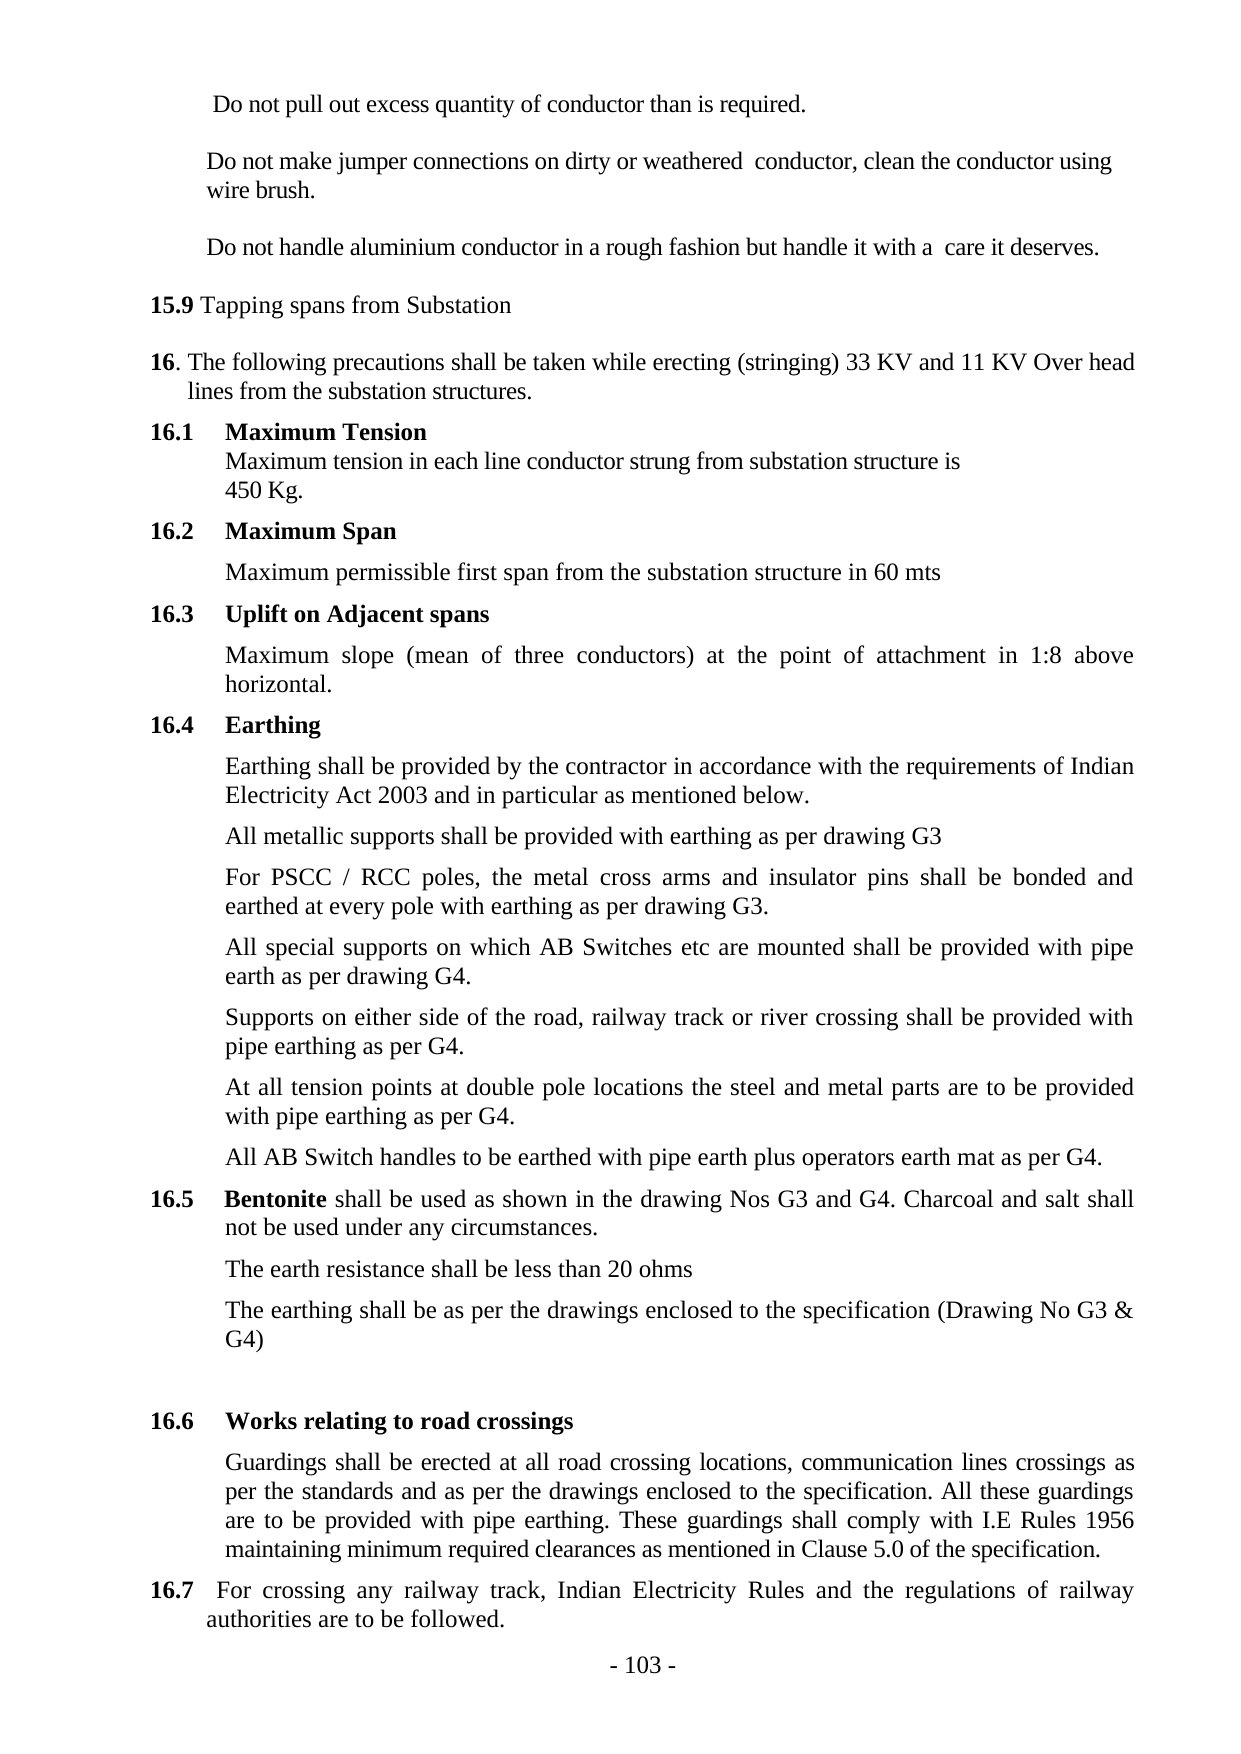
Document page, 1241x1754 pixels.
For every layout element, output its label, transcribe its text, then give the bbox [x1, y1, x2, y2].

text 16.7 For crossing any railway track, Indian Electricity Rules and the regulations of railway authorities are to be followed. [150, 1575, 1135, 1632]
text Earthing shall be provided by the contractor in accordance with the requirements of Indian Electricity Act 2003 and in particular as mentioned below. [225, 751, 1135, 809]
text 16.4 Earthing [150, 710, 1135, 739]
text Maximum tension in each line conductor strung from substation structure is [206, 446, 1135, 475]
text All special supports on which AB Switches etc are mounted shall be provided with pipe earth as per drawing G4. [150, 932, 1135, 990]
text Do not make jumper connections on dirty or weathered conductor, clean the conductor using wire brush. [150, 146, 1135, 204]
text 16.1 Maximum Tension [150, 417, 1135, 446]
text 16.6 Works relating to road crossings [150, 1406, 1135, 1435]
list 16.2 Maximum Span [150, 516, 1135, 545]
text 16.5 Bentonite shall be used as shown in the drawing Nos G3 and G4. Charcoal and salt shall not be used under any circumstances. [150, 1184, 1135, 1241]
text The earthing shall be as per the drawings enclosed to the specification (Drawing No G3 & G4) [225, 1295, 1135, 1352]
text 450 Kg. [206, 475, 1135, 504]
text Supports on either side of the road, railway track or river crossing shall be provided with pipe earthing as per G4. [150, 1002, 1135, 1060]
text Guardings shall be erected at all road crossing locations, communication lines crossings as per the standards and as per the drawings enclosed to the specification. All these guardings are to be provided with pipe earthing. These guardings shall comply with I.E Rules 1956 maintaining minimum required clearances as mentioned in Clause 5.0 of the specification. [225, 1447, 1135, 1562]
text All metallic supports shall be provided with earthing as per drawing G3 [150, 821, 1135, 850]
text Maximum permissible first span from the substation structure in 60 mts [225, 557, 1135, 586]
text Do not handle aluminium conductor in a rough fashion but handle it with a care it deserves. [206, 232, 1135, 261]
text 15.9 Tapping spans from Substation [150, 290, 1135, 319]
text The earth resistance shall be less than 20 ohms [150, 1254, 1135, 1282]
text For PSCC / RCC poles, the metal cross arms and insulator pins shall be bonded and earthed at every pole with earthing as per drawing G3. [150, 862, 1135, 920]
text All AB Switch handles to be earthed with pipe earth plus operators earth mat as per G4. [150, 1142, 1135, 1171]
text Maximum slope (mean of three conductors) at the point of attachment in 1:8 above horizontal. [225, 640, 1135, 697]
text 16. The following precautions shall be taken while erecting (stringing) 33 KV and 11 KV Over head lines from the substation structures. [150, 347, 1135, 405]
list 16.3 Uplift on Adjacent spans [150, 599, 1135, 627]
text At all tension points at double pole locations the steel and metal parts are to be provided with pipe earthing as per G4. [150, 1072, 1135, 1130]
text Do not pull out excess quantity of conductor than is required. [212, 89, 1135, 117]
